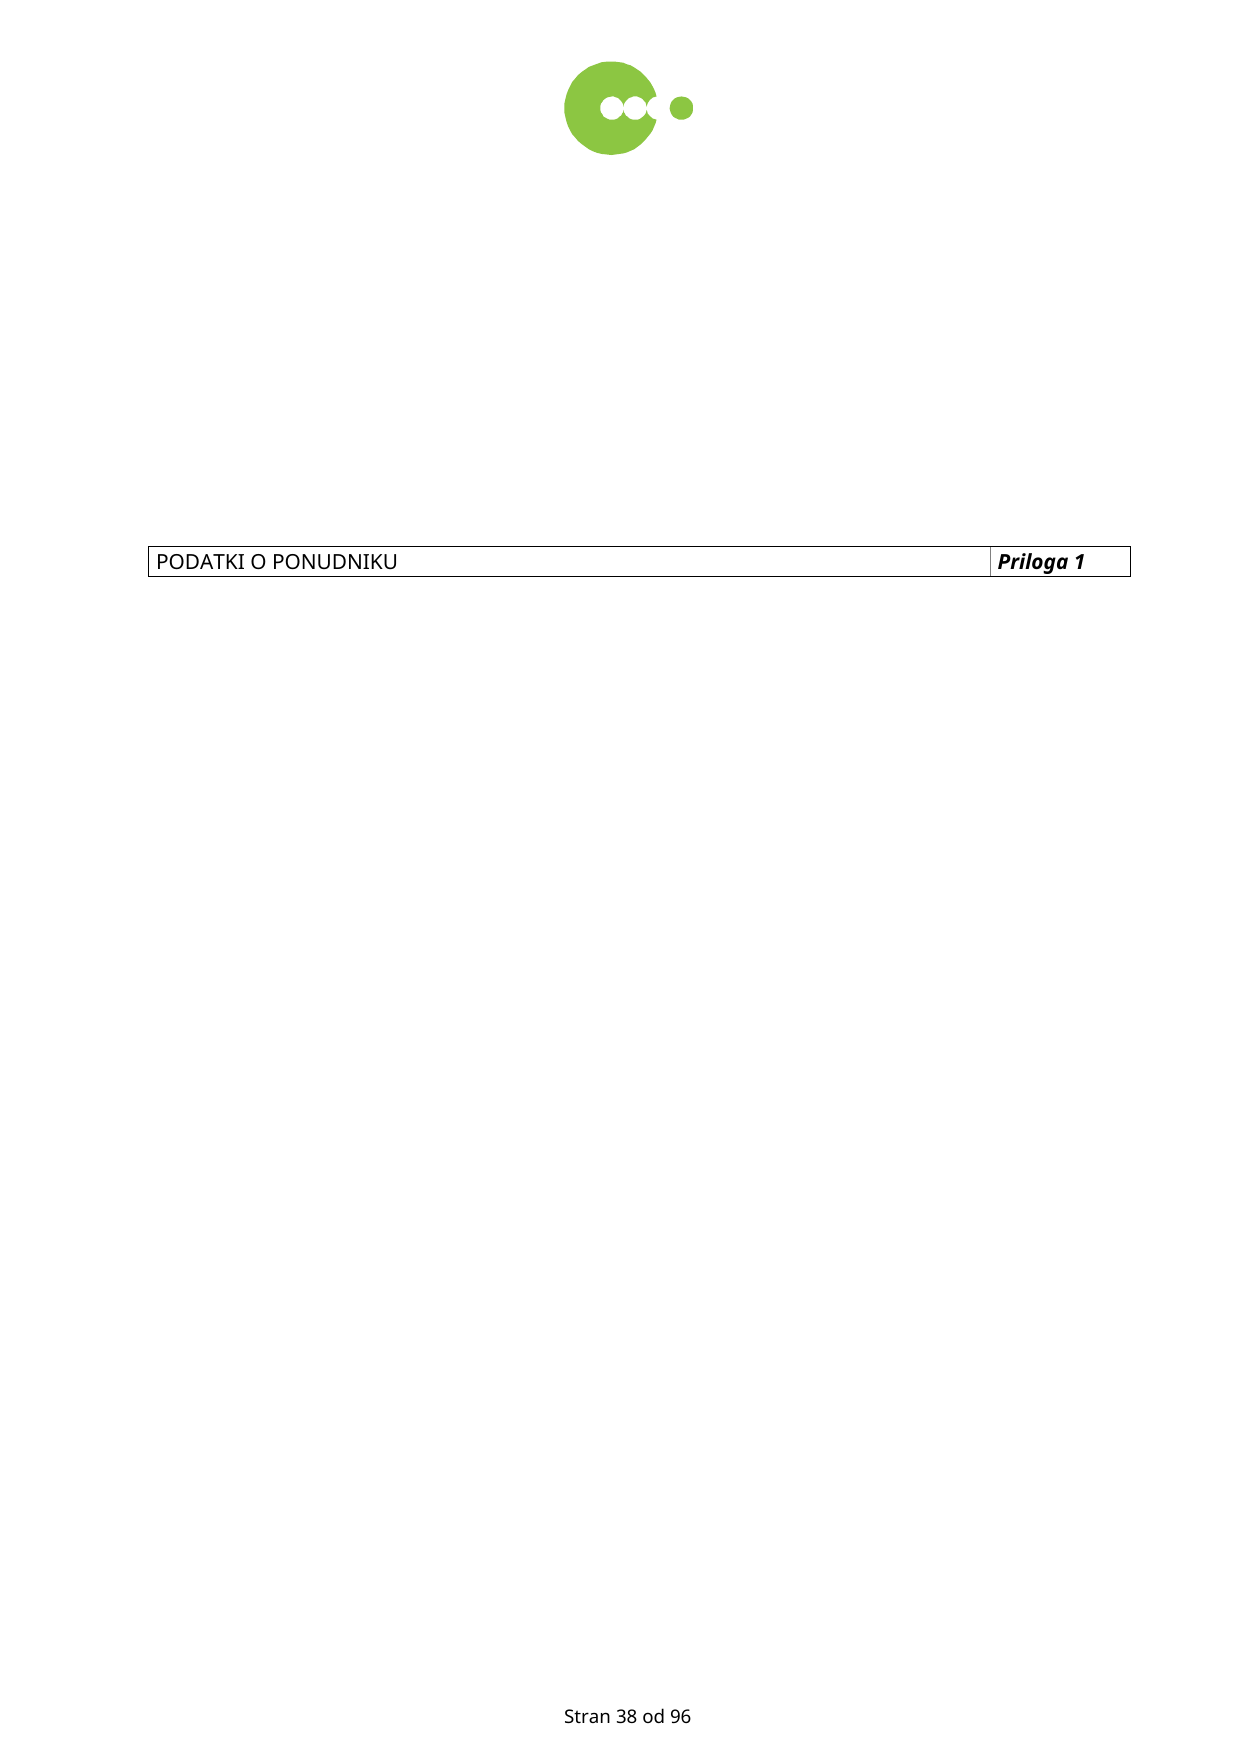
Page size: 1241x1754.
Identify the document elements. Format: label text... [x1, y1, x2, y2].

table_header PODATKI O PONUDNIKU [149, 547, 990, 576]
table_header Priloga 1 [991, 547, 1130, 576]
